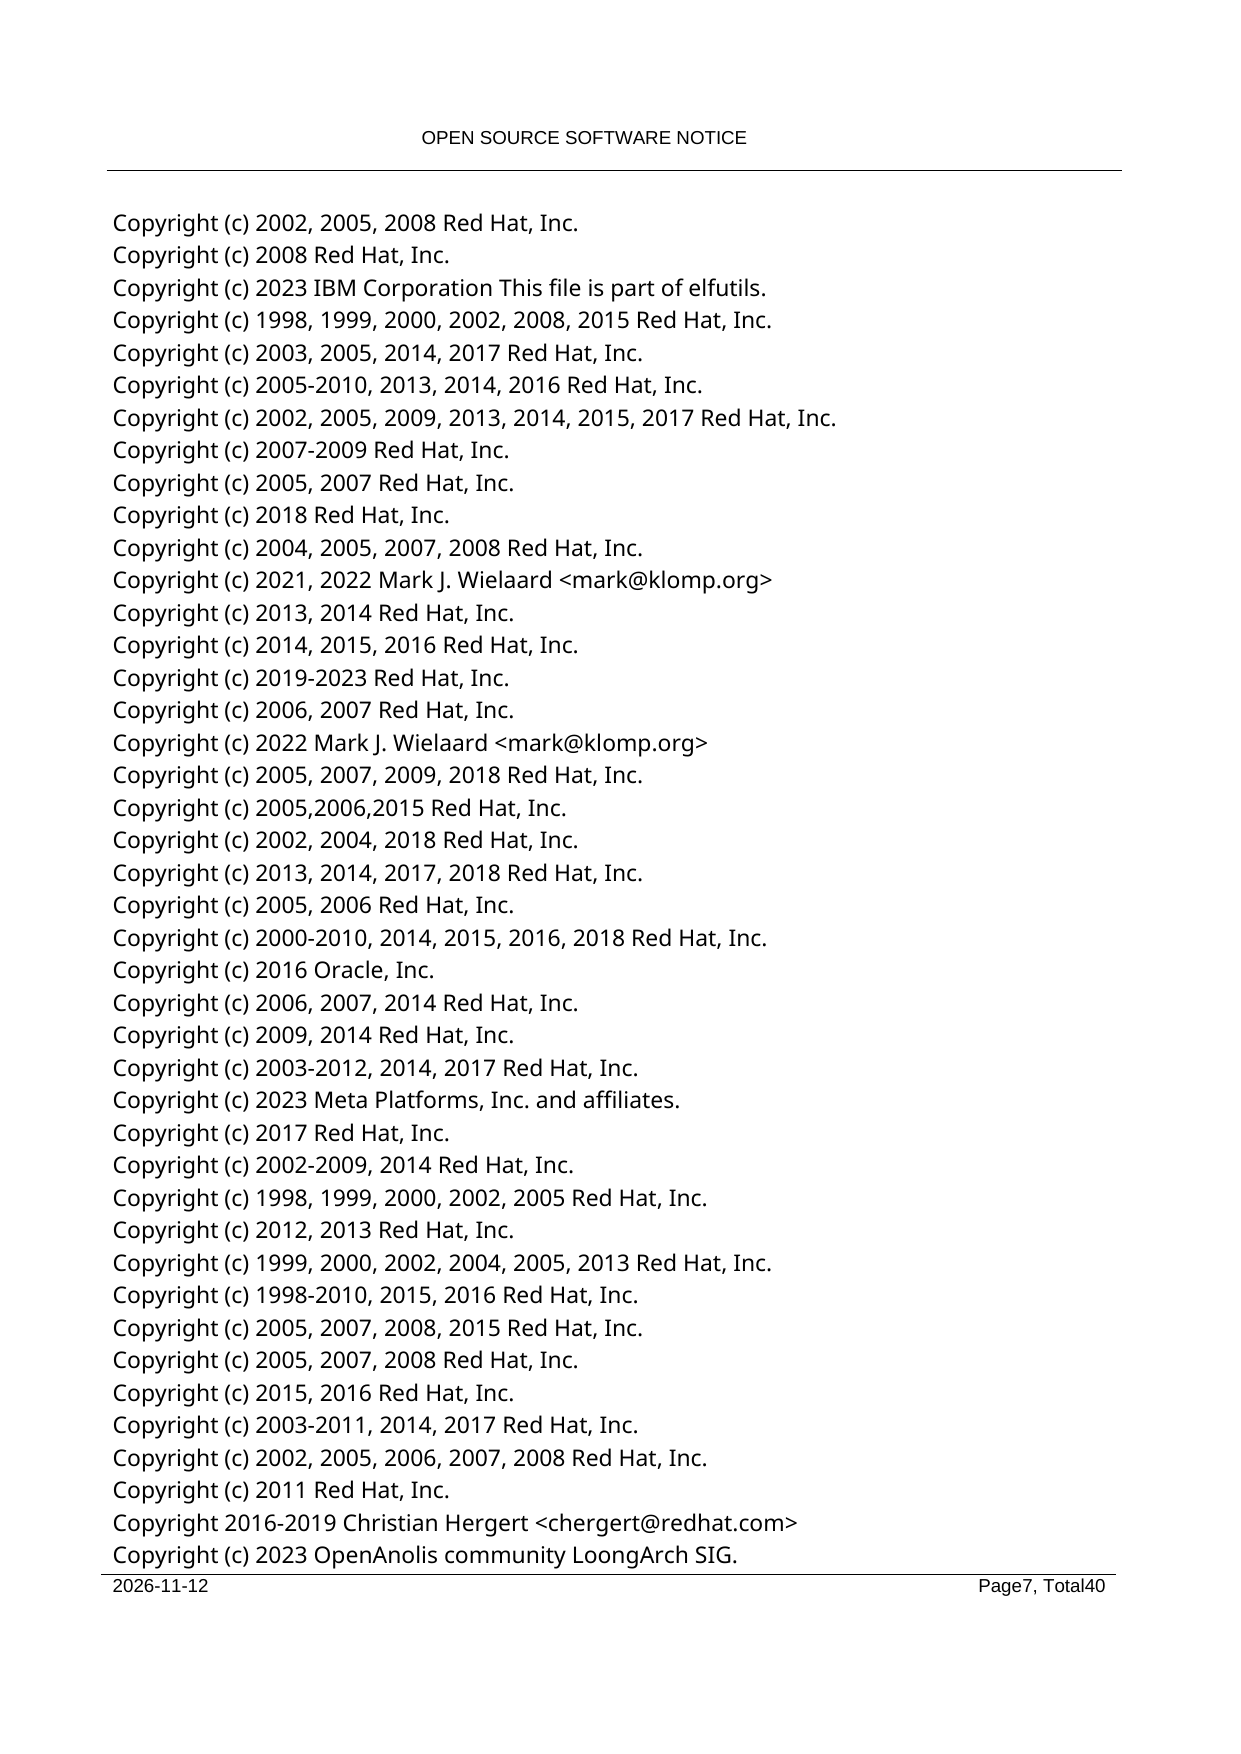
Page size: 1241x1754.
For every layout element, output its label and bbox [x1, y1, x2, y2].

text [112, 206, 1128, 1571]
